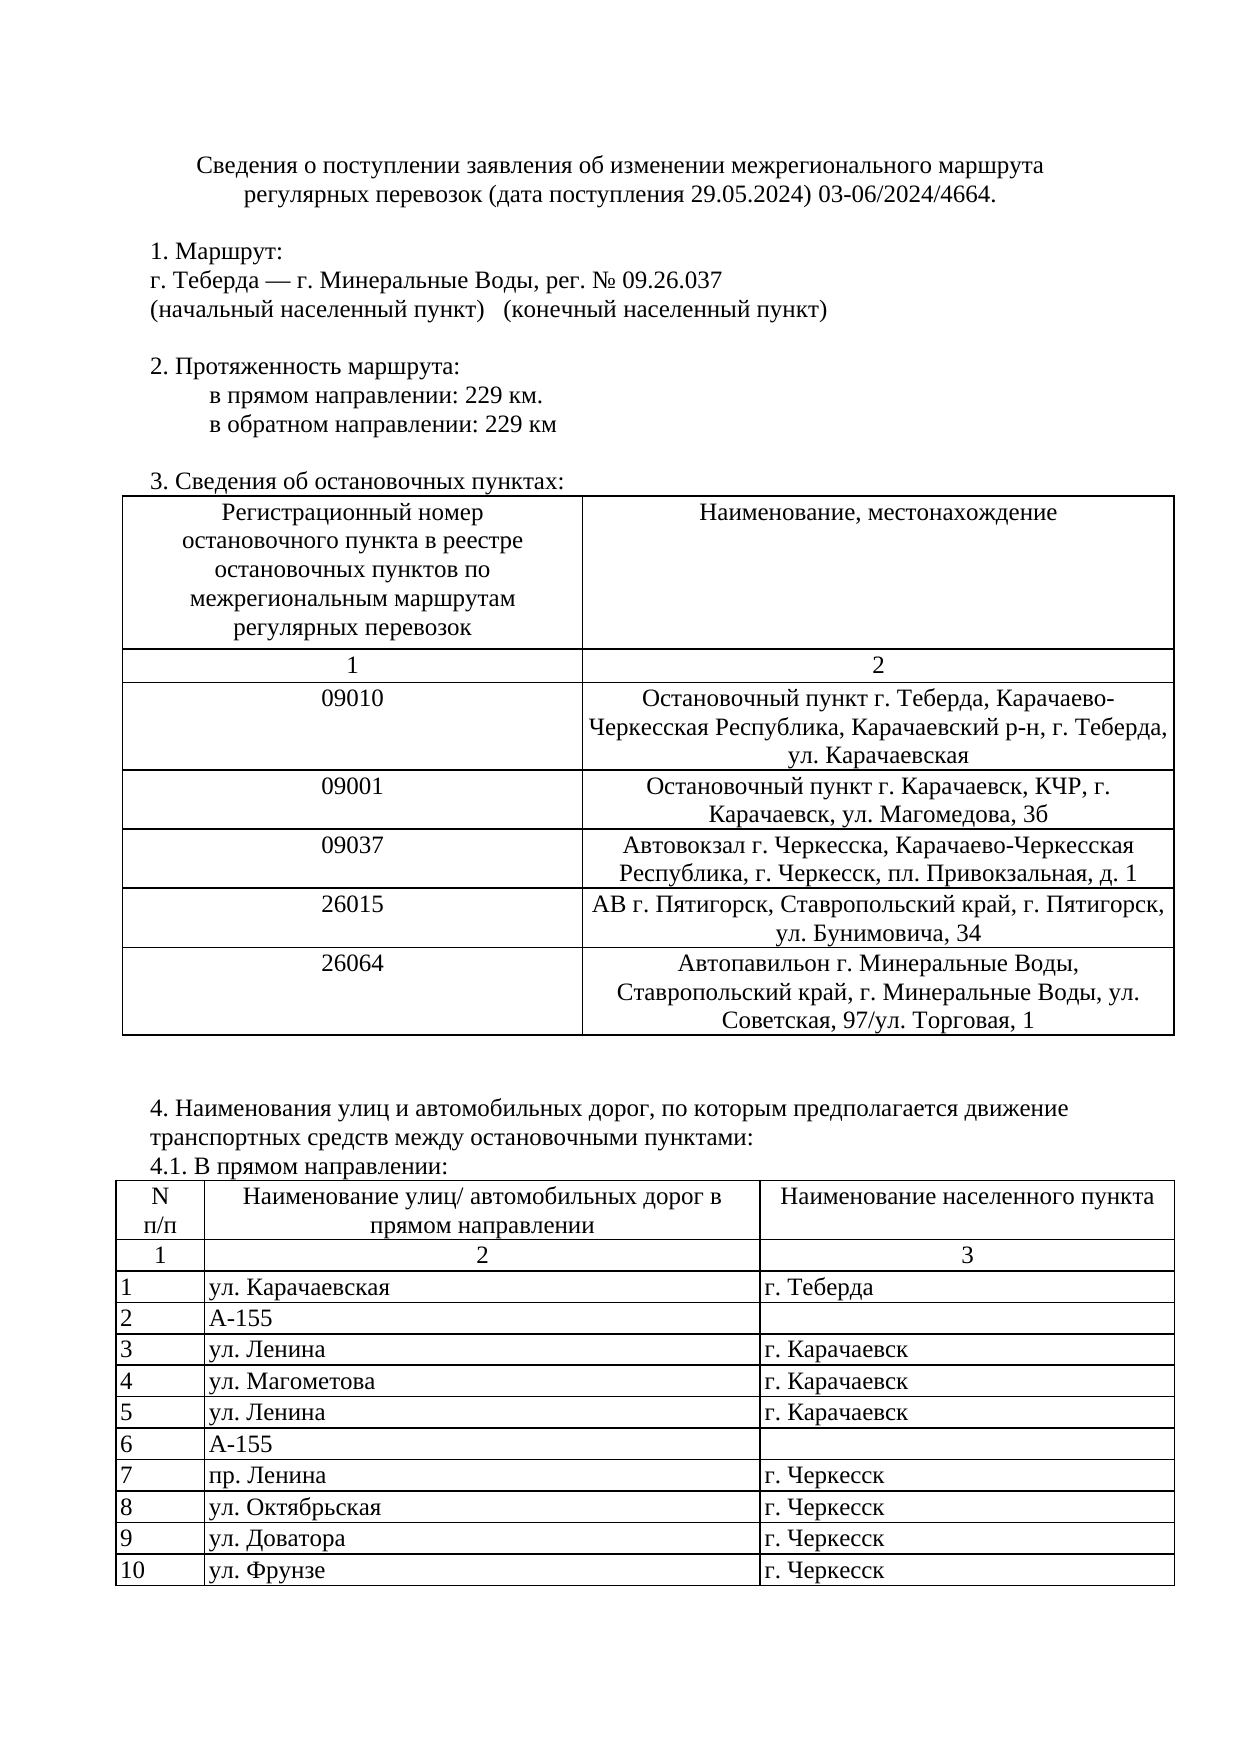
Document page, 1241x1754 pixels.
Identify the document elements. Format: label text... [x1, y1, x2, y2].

table_cell А-155 [205, 1429, 759, 1459]
table_cell 5 [117, 1397, 204, 1427]
table_cell ул. Магометова [205, 1366, 759, 1396]
table_cell 09037 [123, 830, 582, 887]
table_header Наименование населенного пункта [761, 1181, 1174, 1238]
table_cell г. Карачаевск [761, 1335, 1174, 1364]
table_cell 26015 [123, 889, 582, 946]
table_cell 7 [117, 1460, 204, 1490]
table_cell г. Черкесск [761, 1492, 1174, 1522]
table_header N п/п [117, 1181, 204, 1238]
table_cell ул. Ленина [205, 1335, 759, 1364]
text Сведения о поступлении заявления об изменении межрегионального маршрута регулярных перевозок (дата поступления 29.05.2024) 03-06/2024/4664. [150, 150, 1090, 207]
table_cell 6 [117, 1429, 204, 1459]
table_cell 2 [117, 1303, 204, 1333]
table_cell 1 [117, 1272, 204, 1301]
table_cell 3 [761, 1240, 1174, 1270]
table_cell 26064 [123, 948, 582, 1034]
table_cell 1 [117, 1240, 204, 1270]
table_cell г. Черкесск [761, 1555, 1174, 1584]
table_cell Автовокзал г. Черкесска, Карачаево-Черкесская Республика, г. Черкесск, пл. Привокзальная, д. 1 [583, 830, 1173, 887]
table_cell ул. Фрунзе [205, 1555, 759, 1584]
text в прямом направлении: 229 км. [150, 380, 1090, 409]
table_cell 2 [583, 650, 1173, 681]
table_cell 9 [117, 1523, 204, 1553]
table_cell 3 [117, 1335, 204, 1364]
text в обратном направлении: 229 км [150, 409, 1090, 437]
text (начальный населенный пункт) (конечный населенный пункт) [150, 294, 1090, 322]
table_cell пр. Ленина [205, 1460, 759, 1490]
text г. Теберда — г. Минеральные Воды, рег. № 09.26.037 [150, 265, 1090, 294]
table_cell 09010 [123, 683, 582, 769]
table_cell Автопавильон г. Минеральные Воды, Ставропольский край, г. Минеральные Воды, ул. Советская, 97/ул. Торговая, 1 [583, 948, 1173, 1034]
text 4. Наименования улиц и автомобильных дорог, по которым предполагается движение транспортных средств между остановочными пунктами: [150, 1093, 1090, 1151]
table_cell Остановочный пункт г. Теберда, Карачаево-Черкесская Республика, Карачаевский р-н, г. Теберда, ул. Карачаевская [583, 683, 1173, 769]
table_header Регистрационный номер остановочного пункта в реестре остановочных пунктов по межрегиональным маршрутам регулярных перевозок [123, 497, 582, 648]
table_cell г. Черкесск [761, 1460, 1174, 1490]
table_cell г. Карачаевск [761, 1397, 1174, 1427]
table_header Наименование, местонахождение [583, 497, 1173, 648]
table_cell Остановочный пункт г. Карачаевск, КЧР, г. Карачаевск, ул. Магомедова, 3б [583, 771, 1173, 828]
table_cell 1 [123, 650, 582, 681]
table_cell г. Теберда [761, 1272, 1174, 1301]
table_cell ул. Октябрьская [205, 1492, 759, 1522]
table_cell [761, 1303, 1174, 1333]
table_cell 2 [205, 1240, 759, 1270]
table_header Наименование улиц/ автомобильных дорог в прямом направлении [205, 1181, 759, 1238]
table_cell г. Черкесск [761, 1523, 1174, 1553]
table_cell ул. Доватора [205, 1523, 759, 1553]
text 4.1. В прямом направлении: [150, 1151, 1090, 1179]
table_cell А-155 [205, 1303, 759, 1333]
table_cell 8 [117, 1492, 204, 1522]
table_cell 10 [117, 1555, 204, 1584]
table_cell 4 [117, 1366, 204, 1396]
table_cell 09001 [123, 771, 582, 828]
table_cell [761, 1429, 1174, 1459]
text 3. Сведения об остановочных пунктах: [150, 466, 1090, 495]
table_cell ул. Карачаевская [205, 1272, 759, 1301]
text 1. Маршрут: [150, 236, 1090, 265]
table_cell г. Карачаевск [761, 1366, 1174, 1396]
table_cell ул. Ленина [205, 1397, 759, 1427]
table_cell АВ г. Пятигорск, Ставропольский край, г. Пятигорск, ул. Бунимовича, 34 [583, 889, 1173, 946]
text 2. Протяженность маршрута: [150, 351, 1090, 380]
